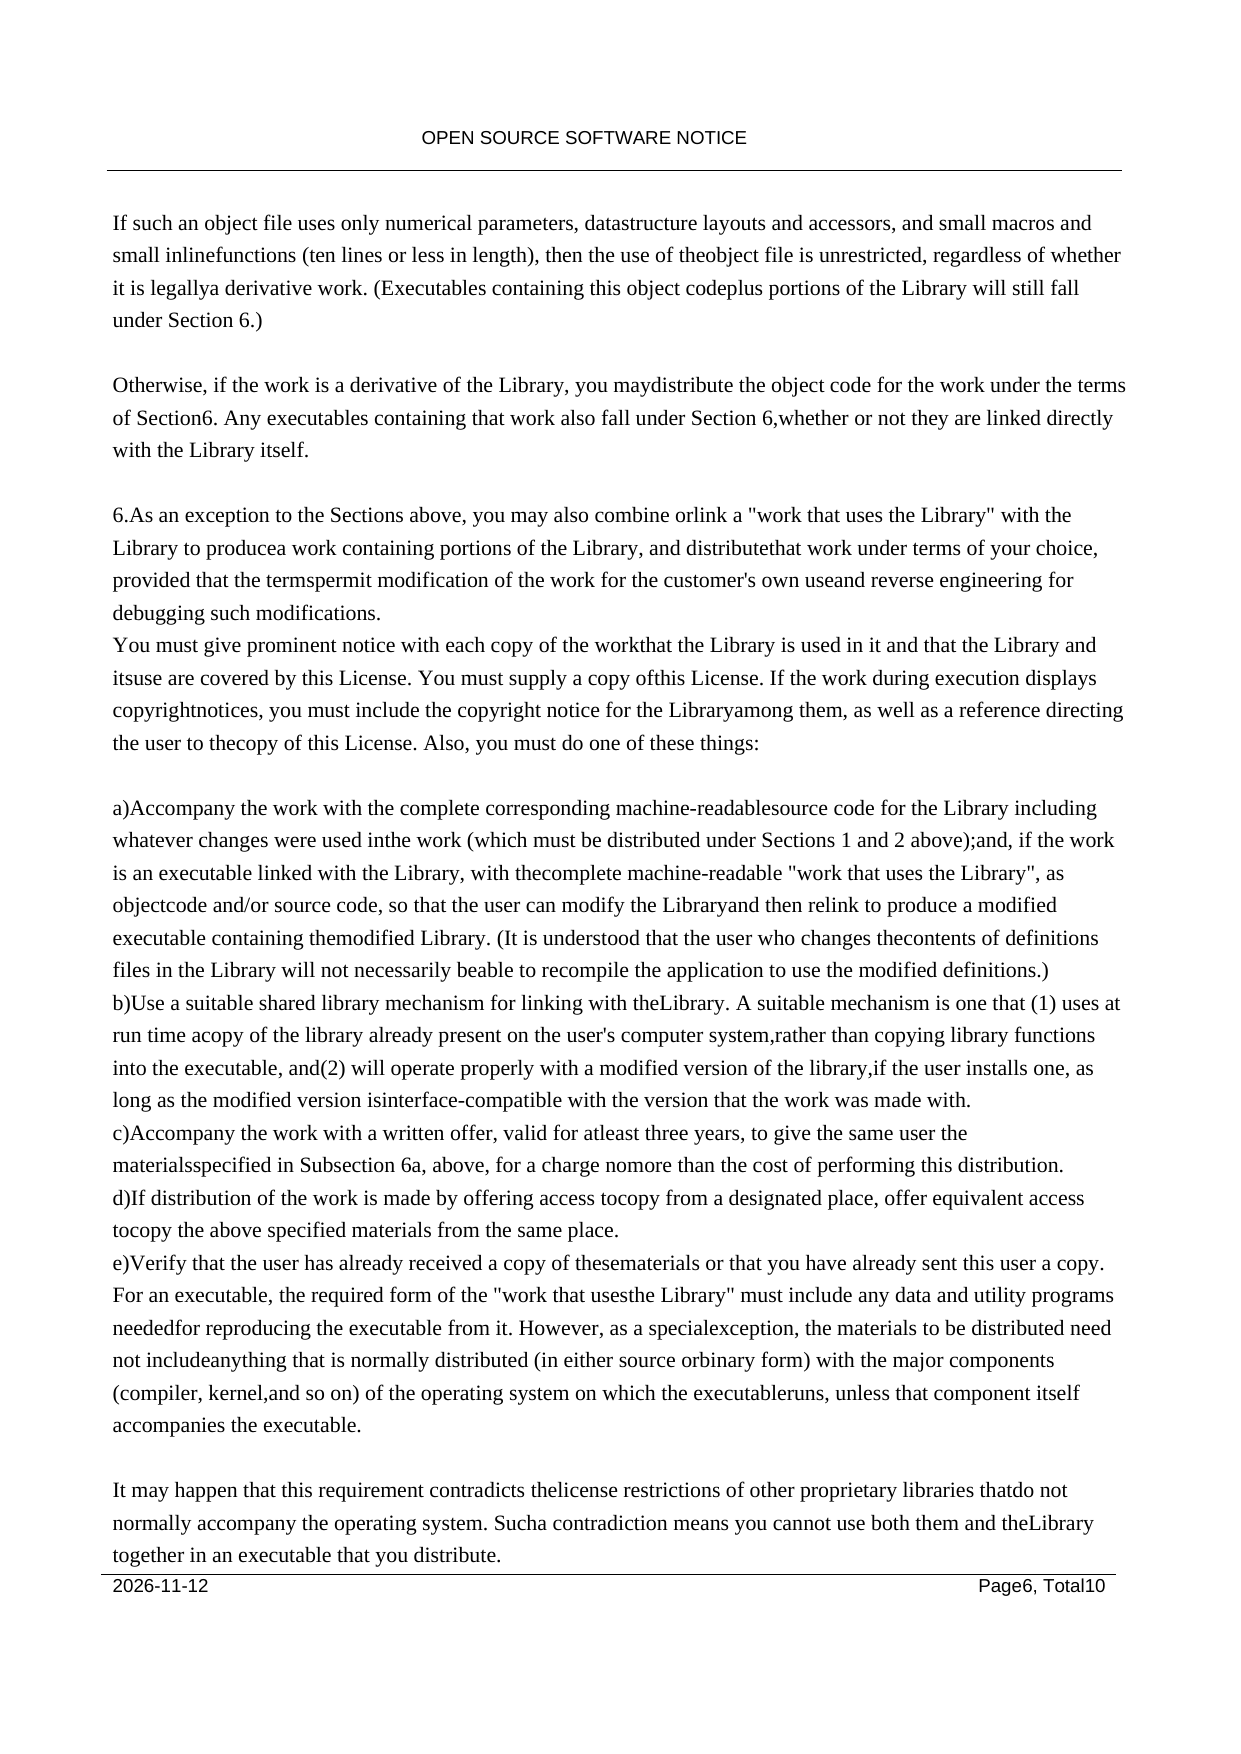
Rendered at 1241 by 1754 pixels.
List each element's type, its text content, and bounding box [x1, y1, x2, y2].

text 6.As an exception to the Sections above, you may also combine orlink a "work that uses the Library" with the Library to producea work containing portions of the Library, and distributethat work under terms of your choice, provided that the termspermit modification of the work for the customer's own useand reverse engineering for debugging such modifications. [112, 499, 1128, 629]
text b)Use a suitable shared library mechanism for linking with theLibrary. A suitable mechanism is one that (1) uses at run time acopy of the library already present on the user's computer system,rather than copying library functions into the executable, and(2) will operate properly with a modified version of the library,if the user installs one, as long as the modified version isinterface-compatible with the version that the work was made with. [112, 986, 1128, 1116]
text Otherwise, if the work is a derivative of the Library, you maydistribute the object code for the work under the terms of Section6. Any executables containing that work also fall under Section 6,whether or not they are linked directly with the Library itself. [112, 369, 1128, 466]
text d)If distribution of the work is made by offering access tocopy from a designated place, offer equivalent access tocopy the above specified materials from the same place. [112, 1181, 1128, 1246]
text c)Accompany the work with a written offer, valid for atleast three years, to give the same user the materialsspecified in Subsection 6a, above, for a charge nomore than the cost of performing this distribution. [112, 1116, 1128, 1181]
text For an executable, the required form of the "work that usesthe Library" must include any data and utility programs neededfor reproducing the executable from it. However, as a specialexception, the materials to be distributed need not includeanything that is normally distributed (in either source orbinary form) with the major components (compiler, kernel,and so on) of the operating system on which the executableruns, unless that component itself accompanies the executable. [112, 1279, 1128, 1441]
text You must give prominent notice with each copy of the workthat the Library is used in it and that the Library and itsuse are covered by this License. You must supply a copy ofthis License. If the work during execution displays copyrightnotices, you must include the copyright notice for the Libraryamong them, as well as a reference directing the user to thecopy of this License. Also, you must do one of these things: [112, 629, 1128, 759]
text It may happen that this requirement contradicts thelicense restrictions of other proprietary libraries thatdo not normally accompany the operating system. Sucha contradiction means you cannot use both them and theLibrary together in an executable that you distribute. [112, 1474, 1128, 1571]
text a)Accompany the work with the complete corresponding machine-readablesource code for the Library including whatever changes were used inthe work (which must be distributed under Sections 1 and 2 above);and, if the work is an executable linked with the Library, with thecomplete machine-readable "work that uses the Library", as objectcode and/or source code, so that the user can modify the Libraryand then relink to produce a modified executable containing themodified Library. (It is understood that the user who changes thecontents of definitions files in the Library will not necessarily beable to recompile the application to use the modified definitions.) [112, 791, 1128, 986]
text If such an object file uses only numerical parameters, datastructure layouts and accessors, and small macros and small inlinefunctions (ten lines or less in length), then the use of theobject file is unrestricted, regardless of whether it is legallya derivative work. (Executables containing this object codeplus portions of the Library will still fall under Section 6.) [112, 206, 1128, 336]
text e)Verify that the user has already received a copy of thesematerials or that you have already sent this user a copy. [112, 1246, 1128, 1279]
